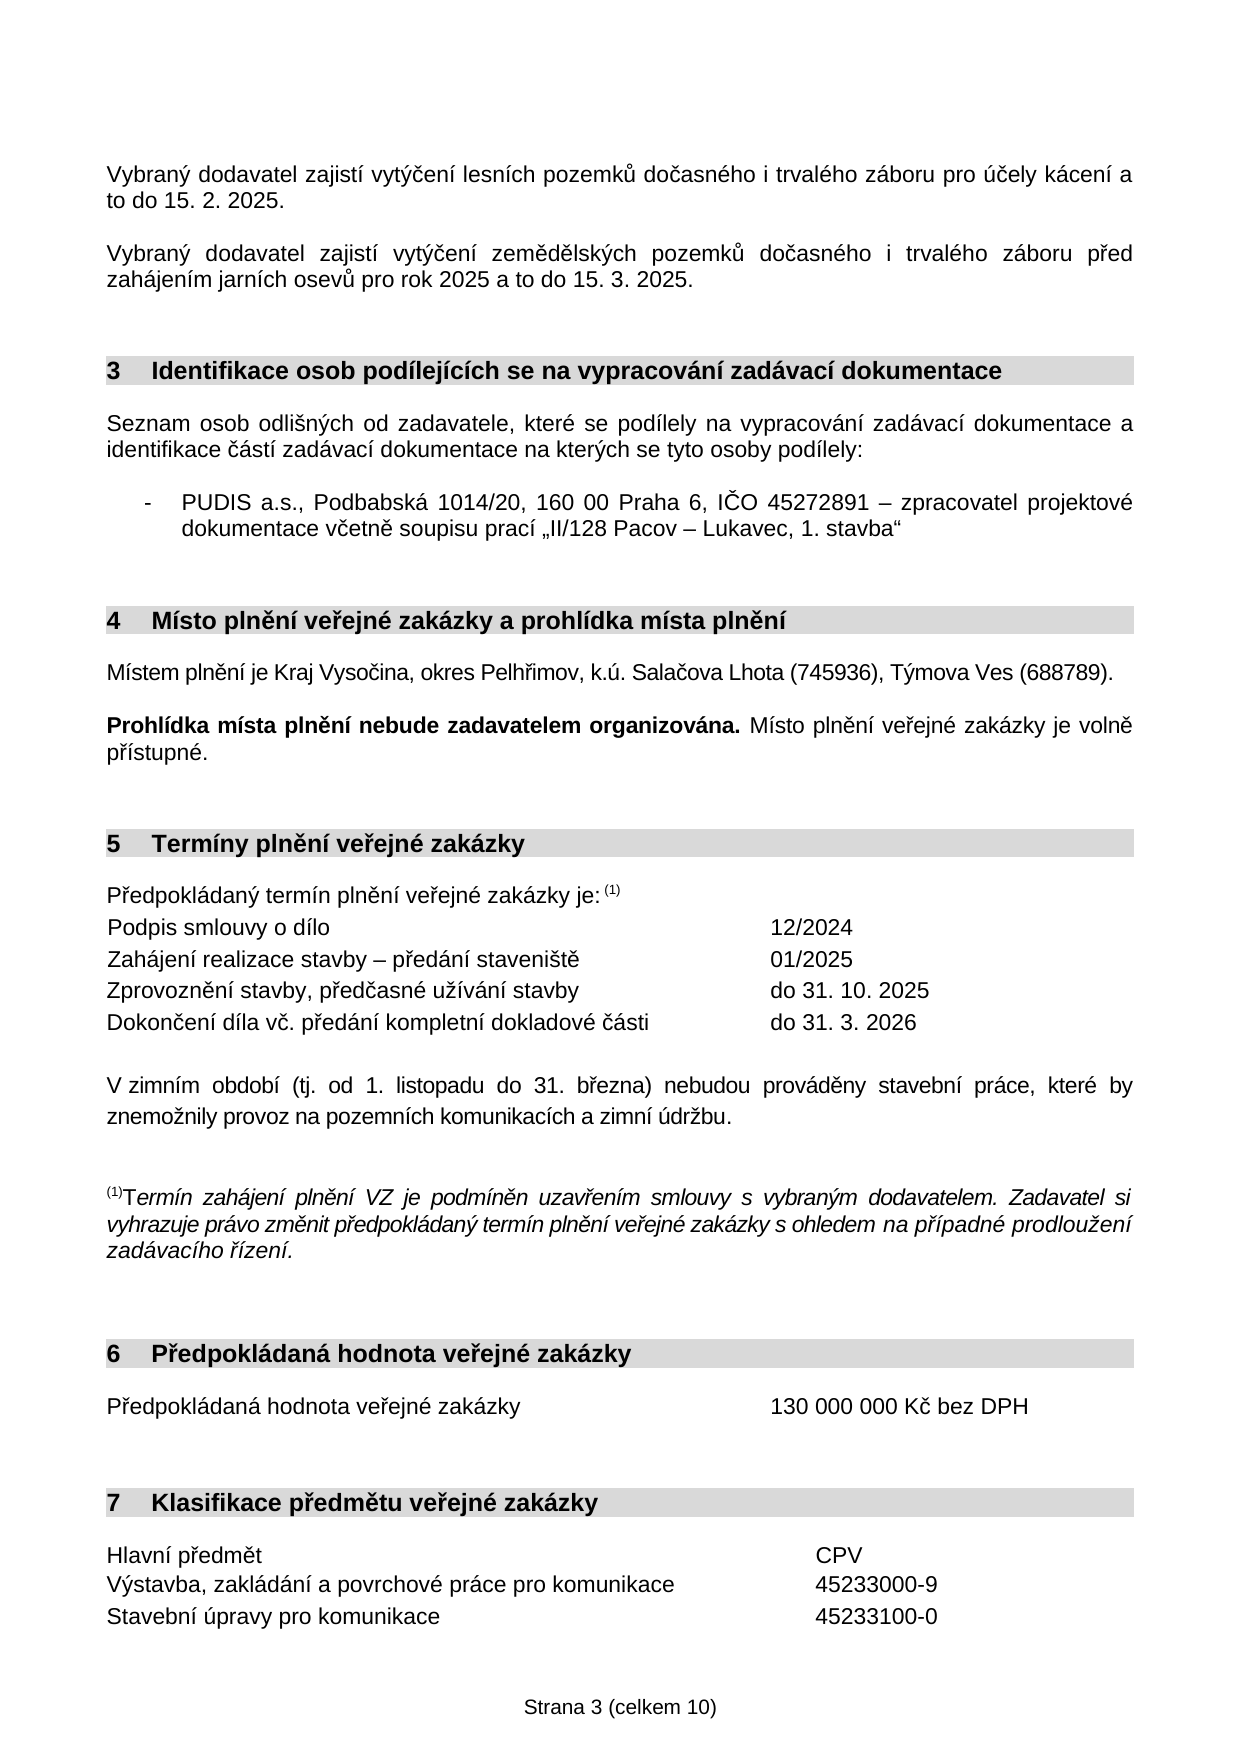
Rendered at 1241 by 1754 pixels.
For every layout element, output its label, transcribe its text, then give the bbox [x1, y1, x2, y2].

subtitle Identifikace osob podílejících se na vypracování zadávací dokumentace [106, 356, 1134, 385]
title Vybraný dodavatel zajistí vytýčení lesních pozemků dočasného i trvalého záboru pro účely kácení a to do 15. 2. 2025. [106, 161, 1134, 213]
title Zahájení realizace stavby – předání staveniště 01/2025 [107, 946, 1134, 972]
title PUDIS a.s., Podbabská 1014/20, 160 00 Praha 6, IČO 45272891 – zpracovatel projektové dokumentace včetně soupisu prací „II/128 Pacov – Lukavec, 1. stavba“ [144, 489, 1134, 542]
title Seznam osob odlišných od zadavatele, které se podílely na vypracování zadávací dokumentace a identifikace částí zadávací dokumentace na kterých se tyto osoby podílely: [106, 410, 1134, 463]
subtitle Místo plnění veřejné zakázky a prohlídka místa plnění [106, 606, 1134, 634]
text Dokončení díla vč. předání kompletní dokladové části do 31. 3. 2026 [106, 1009, 1134, 1035]
text Výstavba, zakládání a povrchové práce pro komunikace 45233000-9 [106, 1571, 1134, 1597]
text Předpokládaný termín plnění veřejné zakázky je: (1) [106, 882, 1134, 909]
text Hlavní předmět CPV [106, 1542, 1134, 1568]
text Prohlídka místa plnění nebude zadavatelem organizována. Místo plnění veřejné zakázky je volně přístupné. [106, 712, 1134, 765]
title Podpis smlouvy o dílo 12/2024 [107, 914, 1134, 940]
text V zimním období (tj. od 1. listopadu do 31. března) nebudou prováděny stavební práce, které by znemožnily provoz na pozemních komunikacích a zimní údržbu. [106, 1072, 1134, 1130]
title Vybraný dodavatel zajistí vytýčení zemědělských pozemků dočasného i trvalého záboru před zahájením jarních osevů pro rok 2025 a to do 15. 3. 2025. [106, 240, 1134, 292]
text Předpokládaná hodnota veřejné zakázky 130 000 000 Kč bez DPH [106, 1393, 1134, 1419]
subtitle Klasifikace předmětu veřejné zakázky [106, 1488, 1134, 1517]
text (1)Termín zahájení plnění VZ je podmíněn uzavřením smlouvy s vybraným dodavatelem. Zadavatel si vyhrazuje právo změnit předpokládaný termín plnění veřejné zakázky s ohledem na případné prodloužení zadávacího řízení. [106, 1184, 1134, 1263]
subtitle Termíny plnění veřejné zakázky [106, 829, 1134, 857]
text Stavební úpravy pro komunikace 45233100-0 [106, 1603, 1134, 1629]
text Zprovoznění stavby, předčasné užívání stavby do 31. 10. 2025 [106, 977, 1134, 1003]
subtitle Předpokládaná hodnota veřejné zakázky [106, 1339, 1134, 1368]
text Místem plnění je Kraj Vysočina, okres Pelhřimov, k.ú. Salačova Lhota (745936), Týmova Ves (688789). [106, 659, 1134, 686]
